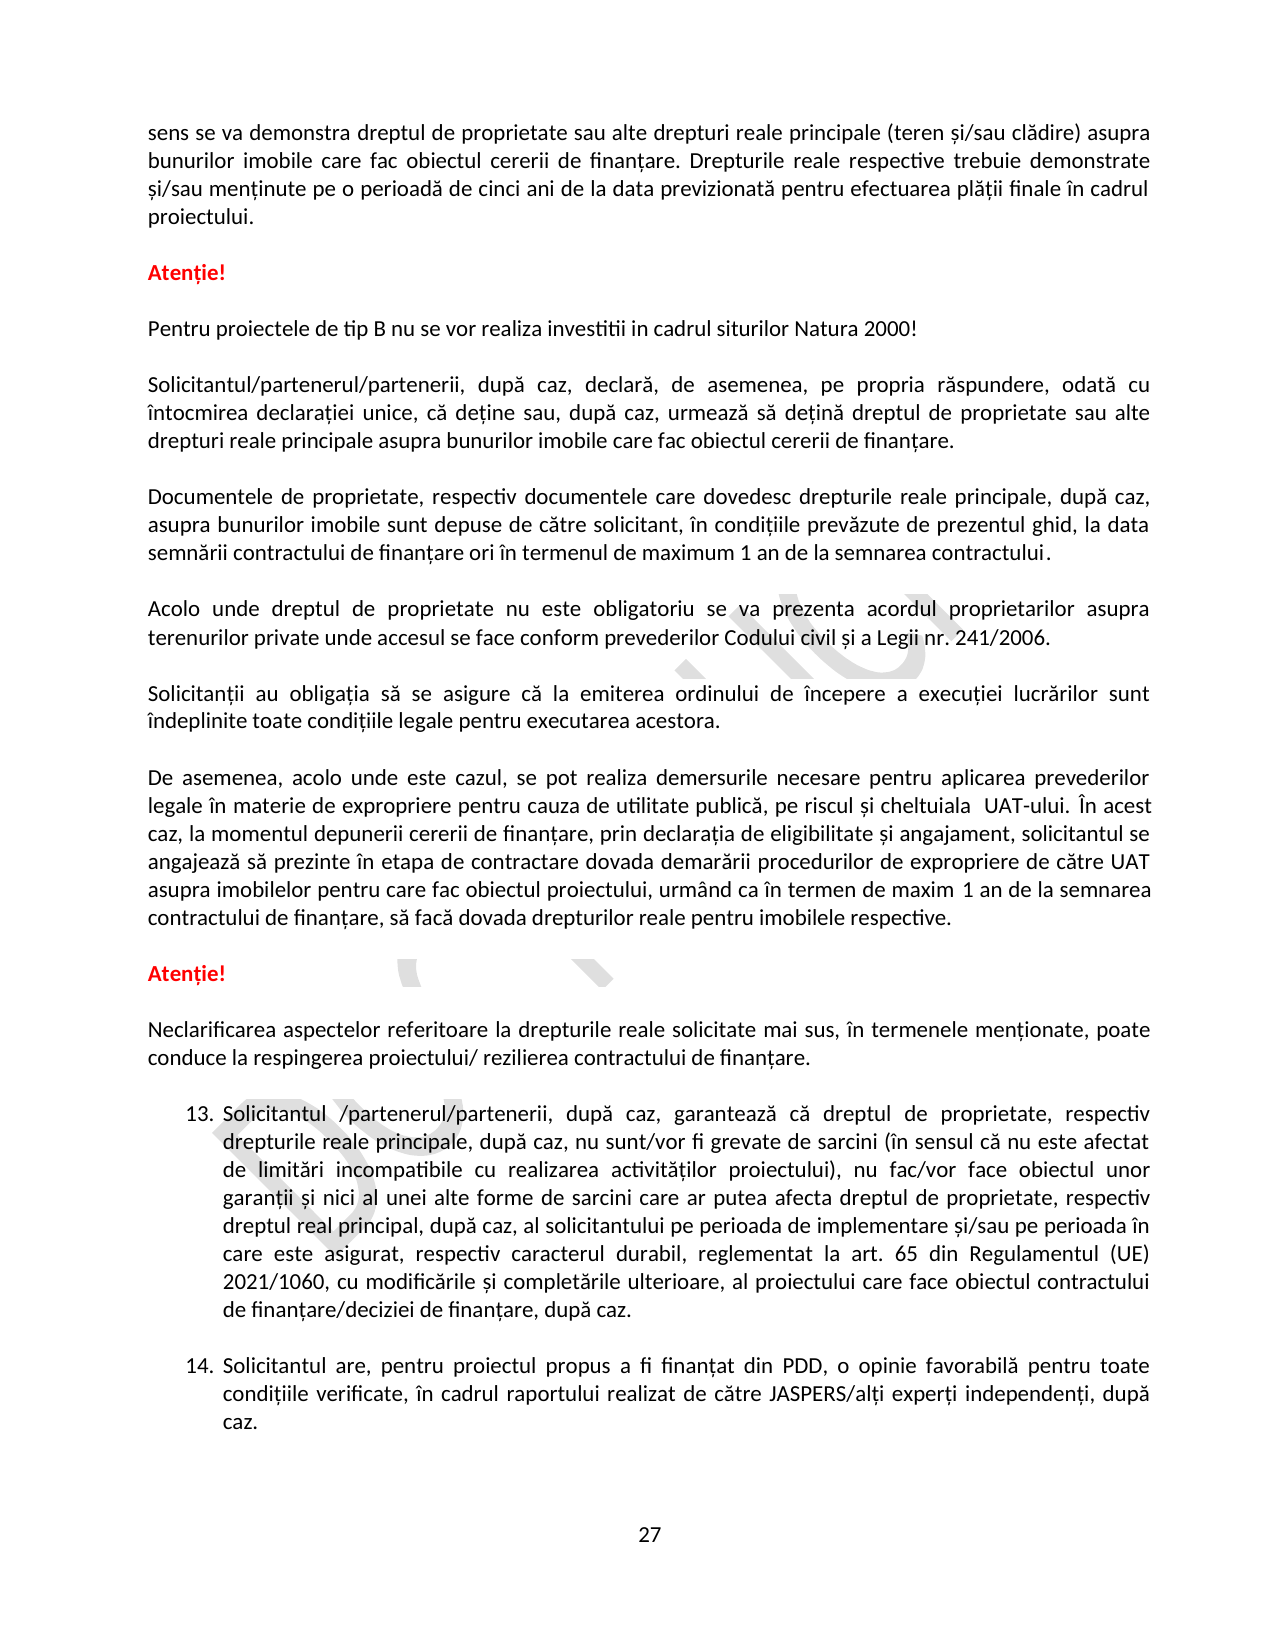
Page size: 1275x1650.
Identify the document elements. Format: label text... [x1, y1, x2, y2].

text Pentru proiectele de tip B nu se vor realiza investitii in cadrul siturilor Natura 2000! [148, 314, 1152, 342]
list Solicitantul /partenerul/partenerii, după caz, garantează că dreptul de proprietate, respectiv drepturile reale principale, după caz, nu sunt/vor fi grevate de sarcini (în sensul că nu este afectat de limitări incompatibile cu realizarea activităților proiectului), nu fac/vor face obiectul unor garanții și nici al unei alte forme de sarcini care ar putea afecta dreptul de proprietate, respectiv dreptul real principal, după caz, al solicitantului pe perioada de implementare și/sau pe perioada în care este asigurat, respectiv caracterul durabil, reglementat la art. 65 din Regulamentul (UE) 2021/1060, cu modificările și completările ulterioare, al proiectului care face obiectul contractului de finanțare/deciziei de finanțare, după caz. [185, 1099, 1152, 1323]
list Solicitantul are, pentru proiectul propus a fi finanțat din PDD, o opinie favorabilă pentru toate condițiile verificate, în cadrul raportului realizat de către JASPERS/alți experți independenți, după caz. [185, 1351, 1152, 1435]
text De asemenea, acolo unde este cazul, se pot realiza demersurile necesare pentru aplicarea prevederilor legale în materie de expropriere pentru cauza de utilitate publică, pe riscul și cheltuiala UAT-ului. În acest caz, la momentul depunerii cererii de finanțare, prin declarația de eligibilitate și angajament, solicitantul se angajează să prezinte în etapa de contractare dovada demarării procedurilor de expropriere de către UAT asupra imobilelor pentru care fac obiectul proiectului, urmând ca în termen de maxim 1 an de la semnarea contractului de finanțare, să facă dovada drepturilor reale pentru imobilele respective. [148, 763, 1152, 931]
text Atenție! [148, 959, 1152, 987]
text Neclarificarea aspectelor referitoare la drepturile reale solicitate mai sus, în termenele menționate, poate conduce la respingerea proiectului/ rezilierea contractului de finanțare. [148, 1015, 1152, 1071]
text Documentele de proprietate, respectiv documentele care dovedesc drepturile reale principale, după caz, asupra bunurilor imobile sunt depuse de către solicitant, în condițiile prevăzute de prezentul ghid, la data semnării contractului de finanțare ori în termenul de maximum 1 an de la semnarea contractului. [148, 482, 1152, 567]
text Atenție! [148, 258, 1152, 286]
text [148, 118, 1152, 230]
text Solicitantul/partenerul/partenerii, după caz, declară, de asemenea, pe propria răspundere, odată cu întocmirea declarației unice, că deține sau, după caz, urmează să dețină dreptul de proprietate sau alte drepturi reale principale asupra bunurilor imobile care fac obiectul cererii de finanțare. [148, 370, 1152, 454]
text Solicitanții au obligația să se asigure că la emiterea ordinului de începere a execuției lucrărilor sunt îndeplinite toate condițiile legale pentru executarea acestora. [148, 679, 1152, 735]
text Acolo unde dreptul de proprietate nu este obligatoriu se va prezenta acordul proprietarilor asupra terenurilor private unde accesul se face conform prevederilor Codului civil și a Legii nr. 241/2006. [148, 594, 1152, 651]
